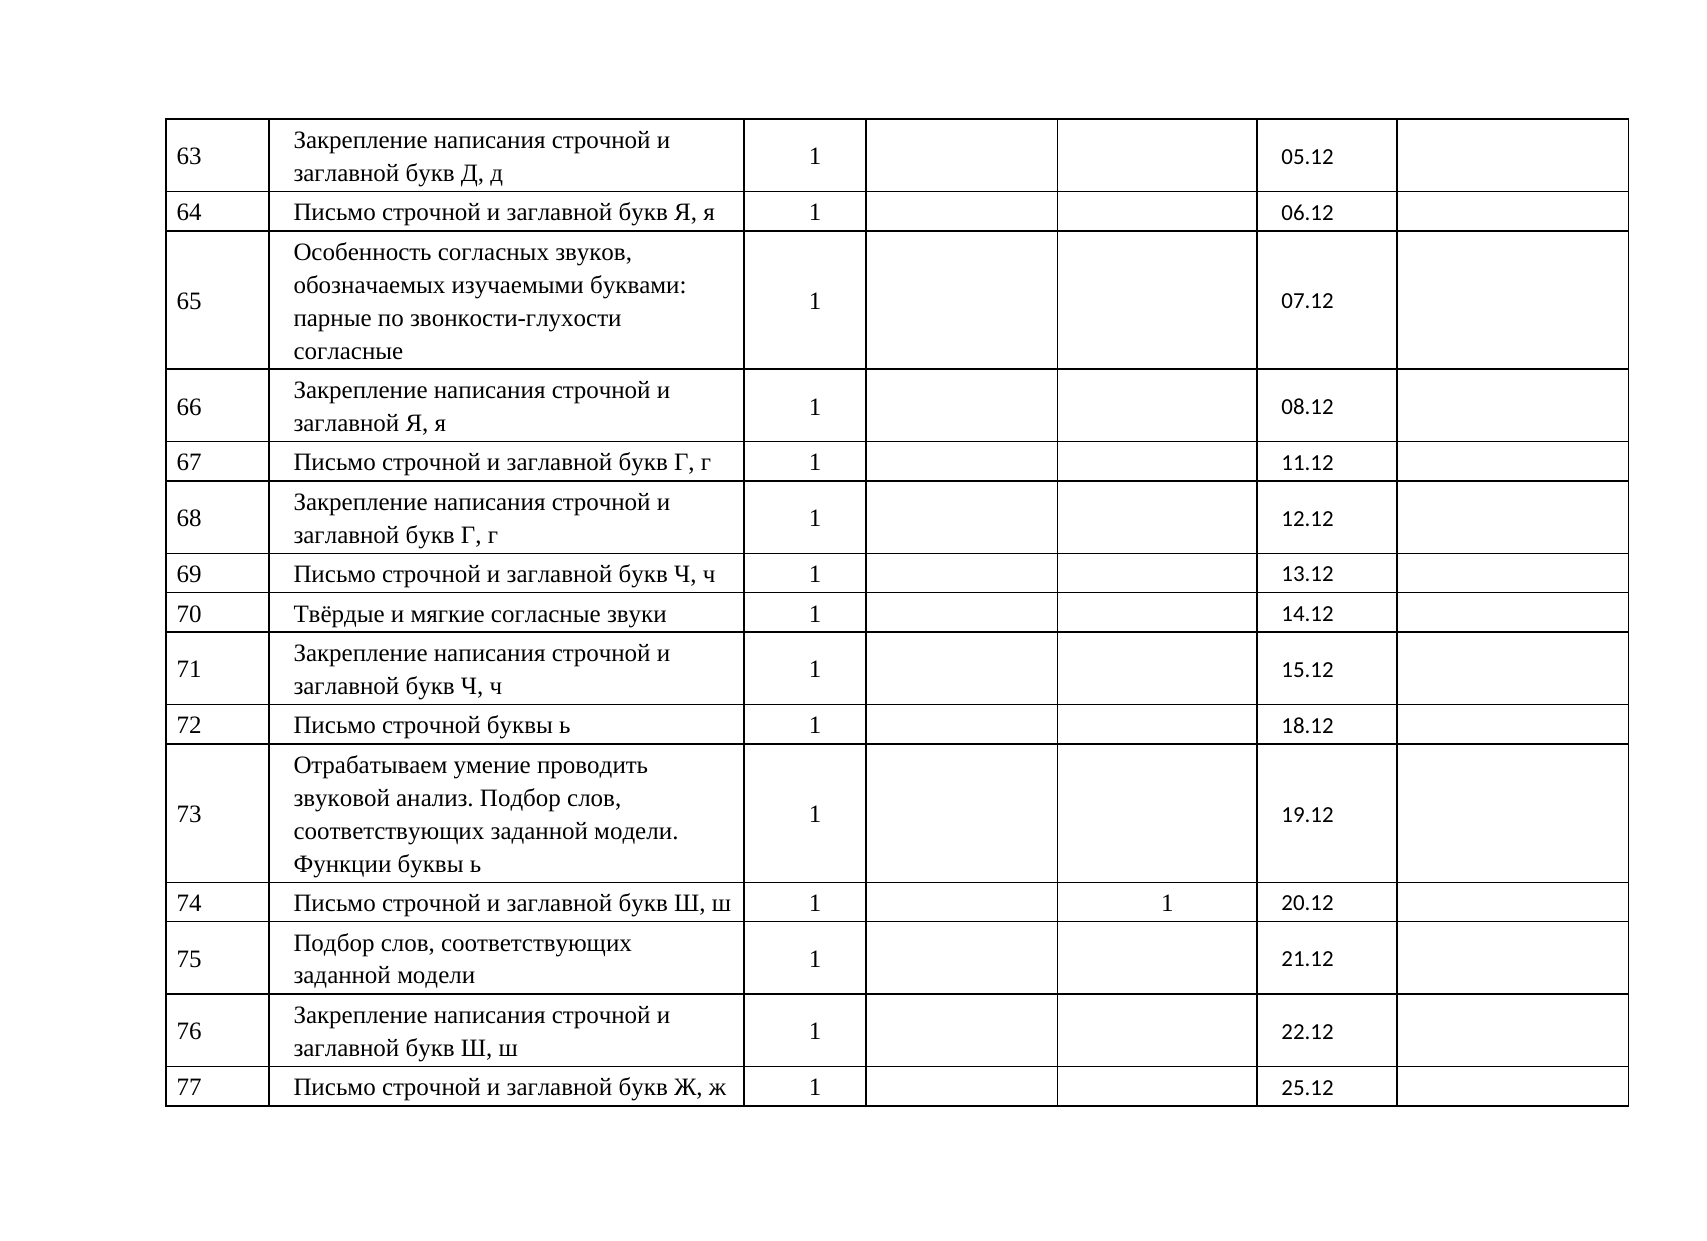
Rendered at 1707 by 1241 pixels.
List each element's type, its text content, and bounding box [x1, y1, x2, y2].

table_cell 75 [167, 922, 268, 993]
table_cell Отрабатываем умение проводить звуковой анализ. Подбор слов, соответствующих заданной модели. Функции буквы ь [270, 745, 743, 881]
table_cell [1398, 232, 1628, 368]
table_cell 1 [745, 370, 865, 441]
table_cell 1 [745, 192, 865, 230]
table_cell 13.12 [1258, 554, 1396, 592]
table_cell 77 [167, 1067, 268, 1105]
table_cell 70 [167, 593, 268, 631]
table_cell 1 [1058, 883, 1256, 921]
table_cell 1 [745, 633, 865, 704]
table_cell Письмо строчной и заглавной букв Ш, ш [270, 883, 743, 921]
table_cell Письмо строчной буквы ь [270, 705, 743, 743]
table_cell [1398, 482, 1628, 552]
table_cell Особенность согласных звуков, обозначаемых изучаемыми буквами: парные по звонкости-глухости согласные [270, 232, 743, 368]
table_cell 65 [167, 232, 268, 368]
table_cell 67 [167, 442, 268, 480]
table_cell [1398, 705, 1628, 743]
table_cell Закрепление написания строчной и заглавной букв Д, д [270, 120, 743, 191]
table_cell 1 [745, 120, 865, 191]
table_cell 18.12 [1258, 705, 1396, 743]
table_cell [867, 995, 1057, 1066]
table_cell 1 [745, 554, 865, 592]
table_cell [1058, 633, 1256, 704]
table_cell [1058, 482, 1256, 552]
table_cell [1398, 745, 1628, 881]
table_cell 72 [167, 705, 268, 743]
table_cell 63 [167, 120, 268, 191]
table_cell [1398, 995, 1628, 1066]
table_cell [1058, 554, 1256, 592]
table_cell [867, 883, 1057, 921]
table_cell 66 [167, 370, 268, 441]
table_cell [1398, 442, 1628, 480]
table_cell 1 [745, 442, 865, 480]
table_cell Твёрдые и мягкие согласные звуки [270, 593, 743, 631]
table_cell [1398, 593, 1628, 631]
table_cell [867, 232, 1057, 368]
table_cell 19.12 [1258, 745, 1396, 881]
table_cell 1 [745, 1067, 865, 1105]
table_cell 69 [167, 554, 268, 592]
table_cell Письмо строчной и заглавной букв Ж, ж [270, 1067, 743, 1105]
table_cell Закрепление написания строчной и заглавной букв Ш, ш [270, 995, 743, 1066]
table_cell 1 [745, 883, 865, 921]
table_cell 71 [167, 633, 268, 704]
table_cell [867, 370, 1057, 441]
table_cell [1398, 1067, 1628, 1105]
table_cell 64 [167, 192, 268, 230]
table_cell [1398, 633, 1628, 704]
table_cell Подбор слов, соответствующих заданной модели [270, 922, 743, 993]
table_cell 1 [745, 745, 865, 881]
table_cell Письмо строчной и заглавной букв Г, г [270, 442, 743, 480]
table_cell 1 [745, 995, 865, 1066]
table_cell [867, 633, 1057, 704]
table_cell [1058, 705, 1256, 743]
table_cell [1058, 442, 1256, 480]
table_cell 12.12 [1258, 482, 1396, 552]
table_cell [1058, 922, 1256, 993]
table_cell [1398, 883, 1628, 921]
table_cell Закрепление написания строчной и заглавной букв Г, г [270, 482, 743, 552]
table_cell [1398, 554, 1628, 592]
table_cell Письмо строчной и заглавной букв Я, я [270, 192, 743, 230]
table_cell Закрепление написания строчной и заглавной букв Ч, ч [270, 633, 743, 704]
table_cell 22.12 [1258, 995, 1396, 1066]
table_cell [867, 554, 1057, 592]
table_cell [1398, 192, 1628, 230]
table_cell 20.12 [1258, 883, 1396, 921]
table_cell 05.12 [1258, 120, 1396, 191]
table_cell 1 [745, 705, 865, 743]
table_cell Закрепление написания строчной и заглавной Я, я [270, 370, 743, 441]
table_cell [867, 1067, 1057, 1105]
table_cell 07.12 [1258, 232, 1396, 368]
table_cell [1058, 120, 1256, 191]
table_cell [867, 442, 1057, 480]
table_cell [867, 593, 1057, 631]
table_cell 74 [167, 883, 268, 921]
table_cell [1058, 1067, 1256, 1105]
table_cell [867, 705, 1057, 743]
table_cell [867, 120, 1057, 191]
table_cell 1 [745, 482, 865, 552]
table_cell 76 [167, 995, 268, 1066]
table_cell [1058, 370, 1256, 441]
table_cell 68 [167, 482, 268, 552]
table_cell [867, 192, 1057, 230]
table_cell [867, 745, 1057, 881]
table_cell 25.12 [1258, 1067, 1396, 1105]
table_cell [1058, 192, 1256, 230]
table_cell 1 [745, 232, 865, 368]
table_cell [867, 482, 1057, 552]
table_cell 08.12 [1258, 370, 1396, 441]
table_cell Письмо строчной и заглавной букв Ч, ч [270, 554, 743, 592]
table_cell [867, 922, 1057, 993]
table_cell 73 [167, 745, 268, 881]
table_cell 1 [745, 593, 865, 631]
table_cell 21.12 [1258, 922, 1396, 993]
table_cell [1058, 745, 1256, 881]
table_cell [1398, 370, 1628, 441]
table_cell [1058, 593, 1256, 631]
table_cell [1398, 120, 1628, 191]
table_cell [1058, 232, 1256, 368]
table_cell [1058, 995, 1256, 1066]
table_cell 1 [745, 922, 865, 993]
table_cell 14.12 [1258, 593, 1396, 631]
table_cell [1398, 922, 1628, 993]
table_cell 11.12 [1258, 442, 1396, 480]
table_cell 06.12 [1258, 192, 1396, 230]
table_cell 15.12 [1258, 633, 1396, 704]
